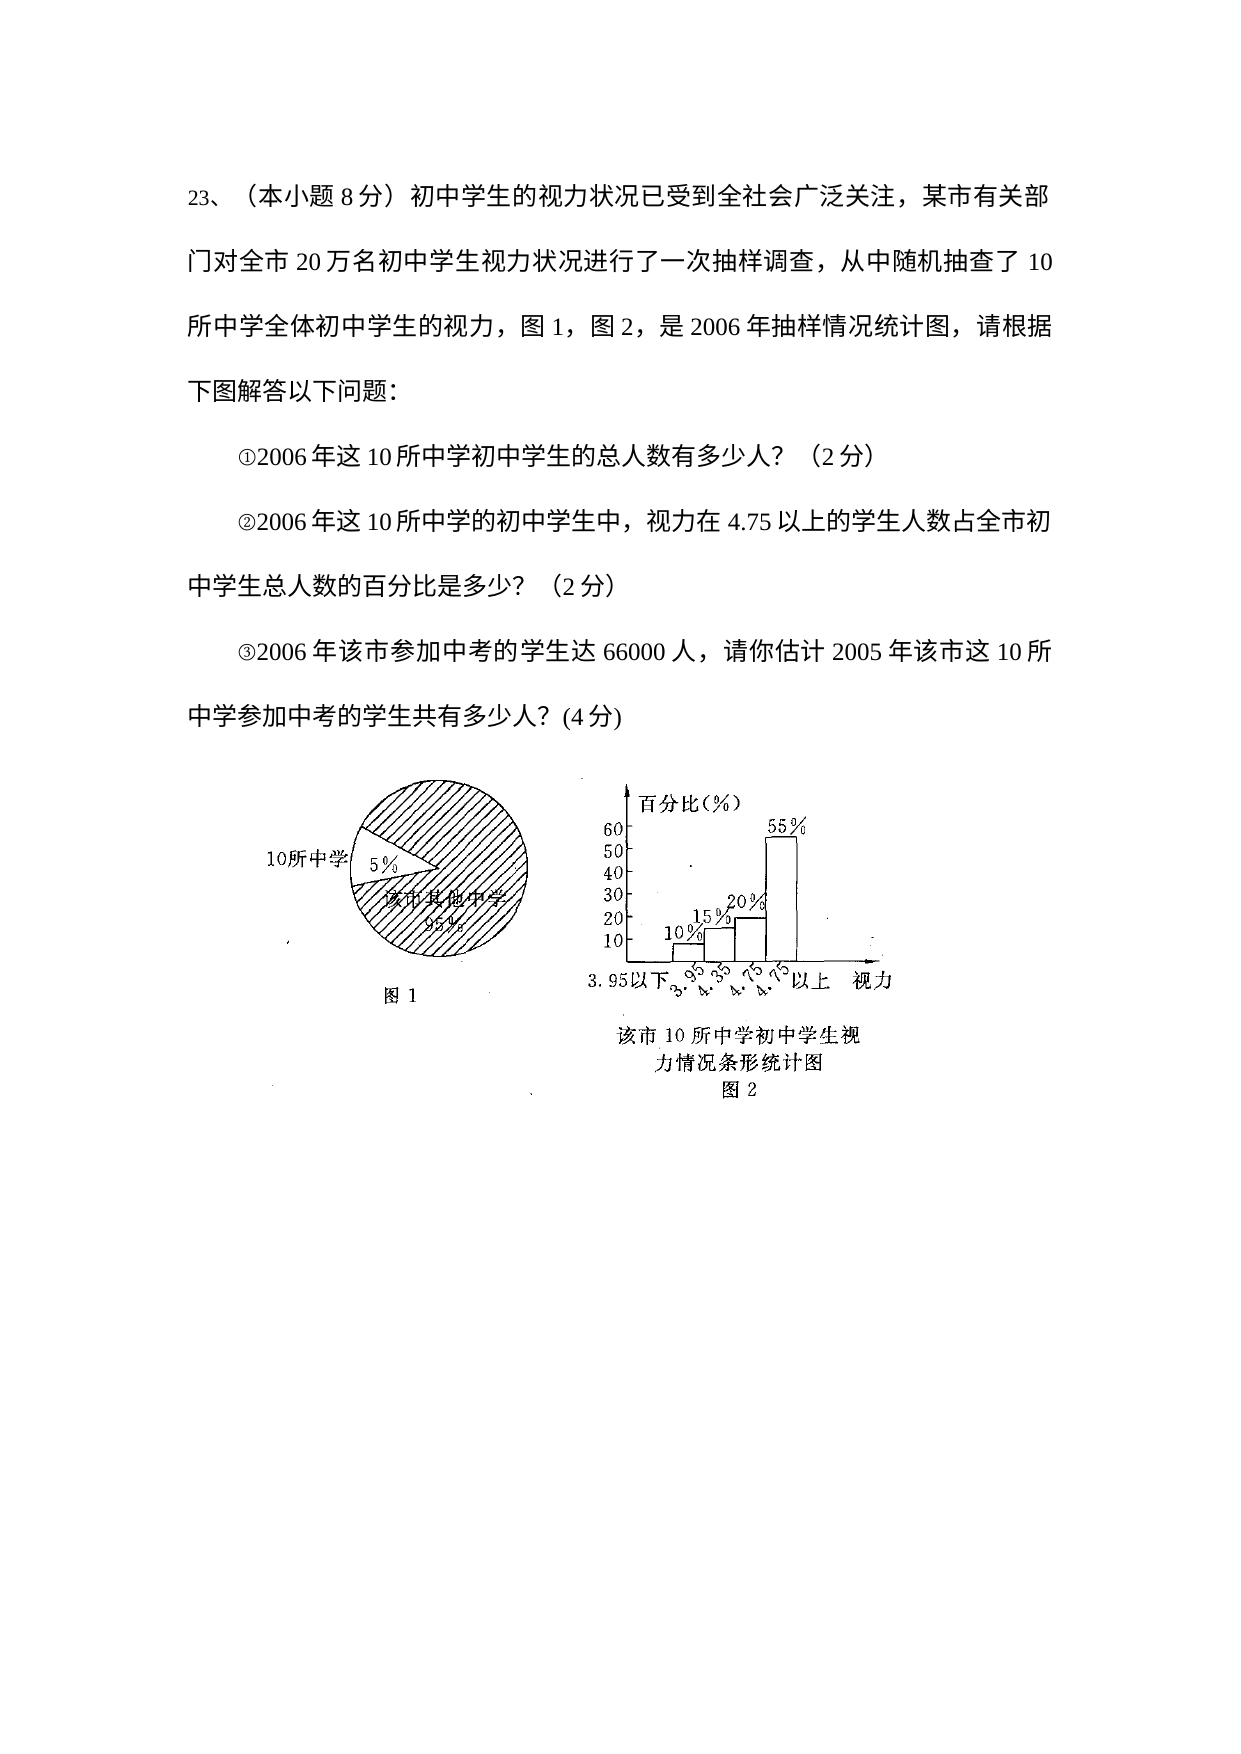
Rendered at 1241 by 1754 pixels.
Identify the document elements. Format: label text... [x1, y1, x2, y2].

text ②2006年这10所中学的初中学生中，视力在4.75以上的学生人数占全市初中学生总人数的百分比是多少？（2分） [187, 487, 1053, 617]
text 23、（本小题8分）初中学生的视力状况已受到全社会广泛关注，某市有关部门对全市20万名初中学生视力状况进行了一次抽样调查，从中随机抽查了10所中学全体初中学生的视力，图1，图2，是2006年抽样情况统计图，请根据下图解答以下问题： [188, 162, 1053, 422]
picture [262, 777, 900, 1099]
text ①2006年这10所中学初中学生的总人数有多少人？（2分） [188, 422, 1053, 487]
text ③2006年该市参加中考的学生达66000人，请你估计2005年该市这10所中学参加中考的学生共有多少人？(4分) [187, 617, 1053, 747]
